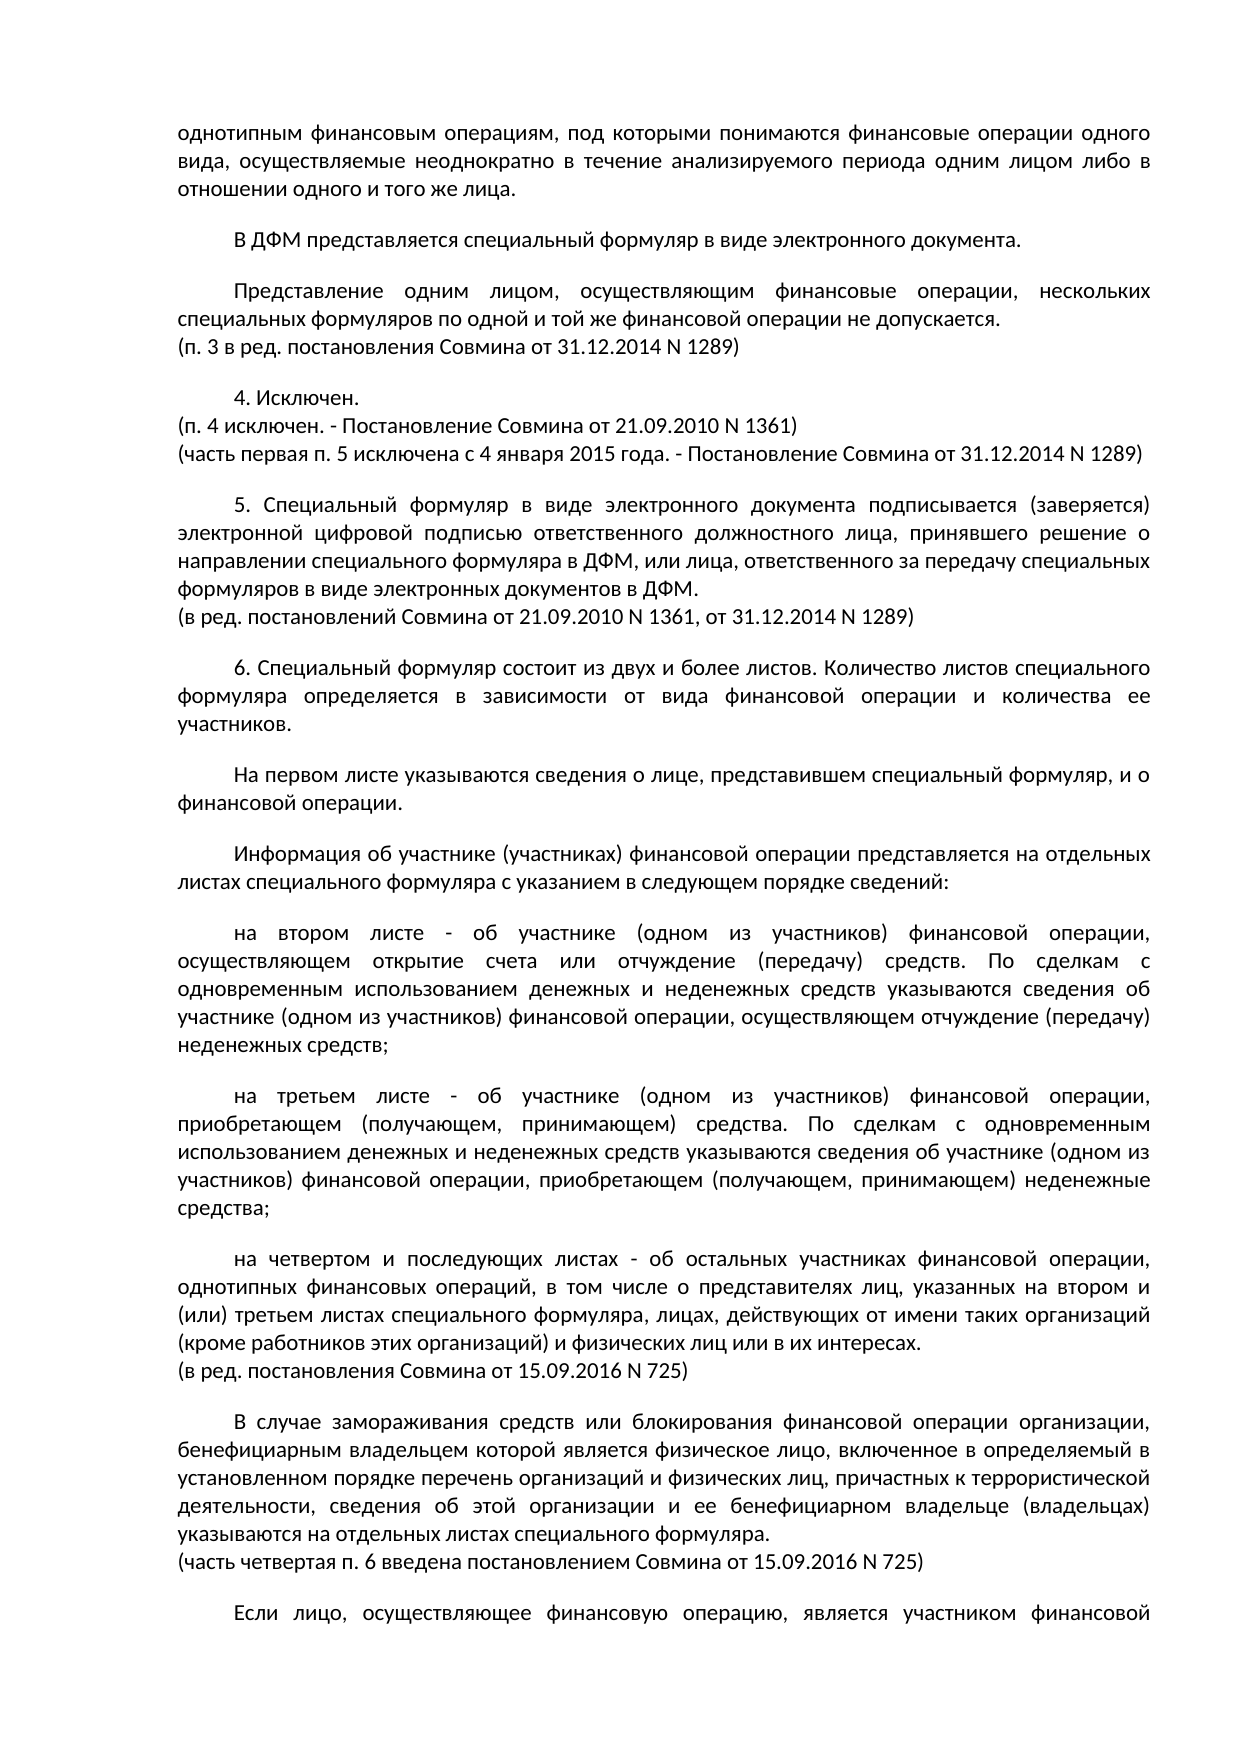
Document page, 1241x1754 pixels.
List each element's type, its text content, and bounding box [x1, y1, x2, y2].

text 5. Специальный формуляр в виде электронного документа подписывается (заверяется) электронной цифровой подписью ответственного должностного лица, принявшего решение о направлении специального формуляра в ДФМ, или лица, ответственного за передачу специальных формуляров в виде электронных документов в ДФМ. [177, 490, 1152, 602]
text (часть первая п. 5 исключена с 4 января 2015 года. - Постановление Совмина от 31.12.2014 N 1289) [177, 439, 1152, 467]
text (п. 3 в ред. постановления Совмина от 31.12.2014 N 1289) [177, 332, 1152, 360]
text на втором листе - об участнике (одном из участников) финансовой операции, осуществляющем открытие счета или отчуждение (передачу) средств. По сделкам с одновременным использованием денежных и неденежных средств указываются сведения об участнике (одном из участников) финансовой операции, осуществляющем отчуждение (передачу) неденежных средств; [177, 918, 1152, 1058]
text (в ред. постановления Совмина от 15.09.2016 N 725) [177, 1356, 1152, 1384]
text В случае замораживания средств или блокирования финансовой операции организации, бенефициарным владельцем которой является физическое лицо, включенное в определяемый в установленном порядке перечень организаций и физических лиц, причастных к террористической деятельности, сведения об этой организации и ее бенефициарном владельце (владельцах) указываются на отдельных листах специального формуляра. [177, 1407, 1152, 1547]
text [177, 118, 1152, 202]
text (часть четвертая п. 6 введена постановлением Совмина от 15.09.2016 N 725) [177, 1547, 1152, 1575]
text (п. 4 исключен. - Постановление Совмина от 21.09.2010 N 1361) [177, 411, 1152, 439]
text В ДФМ представляется специальный формуляр в виде электронного документа. [177, 225, 1152, 253]
text на четвертом и последующих листах - об остальных участниках финансовой операции, однотипных финансовых операций, в том числе о представителях лиц, указанных на втором и (или) третьем листах специального формуляра, лицах, действующих от имени таких организаций (кроме работников этих организаций) и физических лиц или в их интересах. [177, 1244, 1152, 1356]
text 6. Специальный формуляр состоит из двух и более листов. Количество листов специального формуляра определяется в зависимости от вида финансовой операции и количества ее участников. [177, 653, 1152, 737]
text На первом листе указываются сведения о лице, представившем специальный формуляр, и о финансовой операции. [177, 760, 1152, 816]
text на третьем листе - об участнике (одном из участников) финансовой операции, приобретающем (получающем, принимающем) средства. По сделкам с одновременным использованием денежных и неденежных средств указываются сведения об участнике (одном из участников) финансовой операции, приобретающем (получающем, принимающем) неденежные средства; [177, 1081, 1152, 1221]
text Информация об участнике (участниках) финансовой операции представляется на отдельных листах специального формуляра с указанием в следующем порядке сведений: [177, 839, 1152, 895]
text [177, 1598, 1152, 1626]
text Представление одним лицом, осуществляющим финансовые операции, нескольких специальных формуляров по одной и той же финансовой операции не допускается. [177, 276, 1152, 332]
text 4. Исключен. [177, 383, 1152, 411]
text (в ред. постановлений Совмина от 21.09.2010 N 1361, от 31.12.2014 N 1289) [177, 602, 1152, 630]
